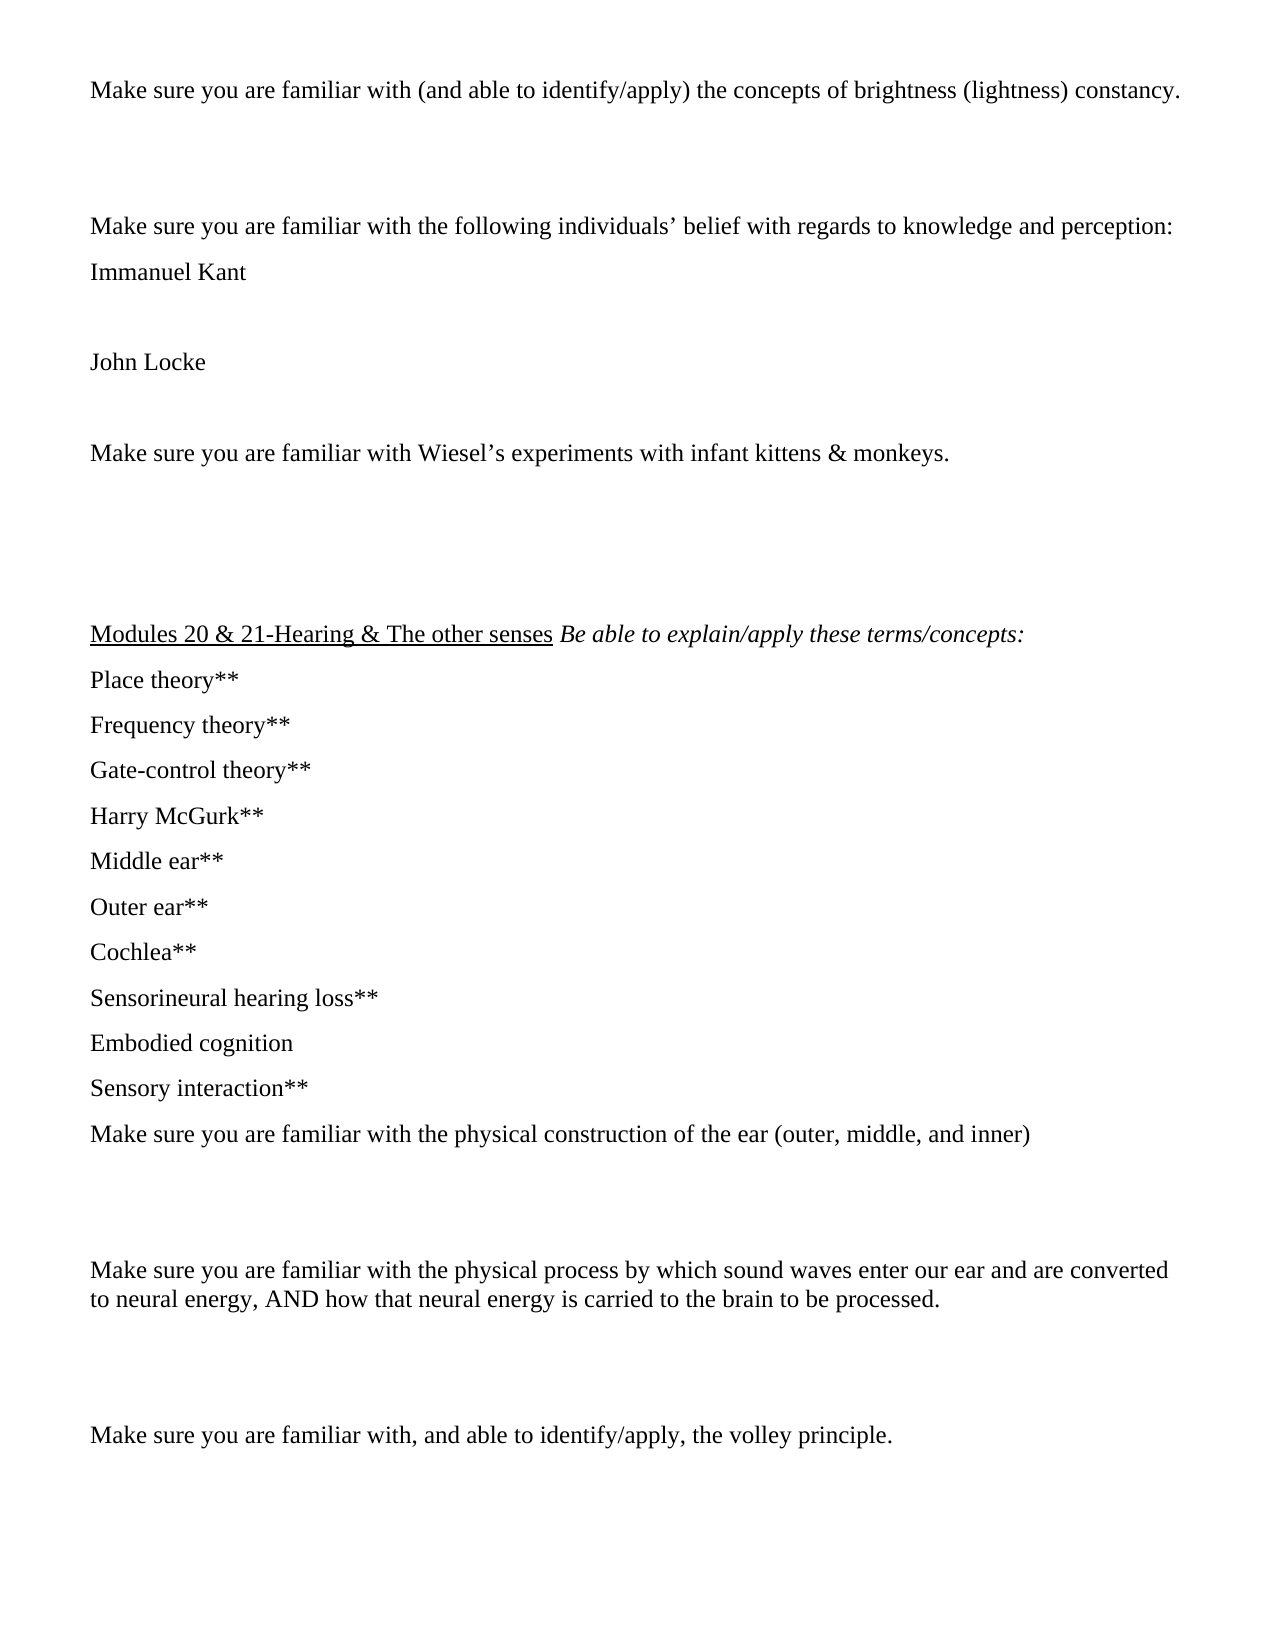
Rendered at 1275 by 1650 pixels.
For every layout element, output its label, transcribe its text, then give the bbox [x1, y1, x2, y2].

text Make sure you are familiar with, and able to identify/apply, the volley principle. [90, 1420, 1185, 1449]
text Make sure you are familiar with (and able to identify/apply) the concepts of brightness (lightness) constancy. [90, 75, 1185, 104]
text Immanuel Kant [90, 257, 1185, 285]
text Outer ear** [90, 892, 1185, 921]
text Sensorineural hearing loss** [90, 983, 1185, 1011]
text Embodied cognition [90, 1028, 1185, 1057]
text Make sure you are familiar with the following individuals’ belief with regards to knowledge and perception: [90, 211, 1185, 240]
text Cochlea** [90, 937, 1185, 966]
text Gate-control theory** [90, 756, 1185, 784]
text Frequency theory** [90, 710, 1185, 739]
text Make sure you are familiar with Wiesel’s experiments with infant kittens & monkeys. [90, 438, 1185, 467]
text Modules 20 & 21-Hearing & The other senses Be able to explain/apply these terms/concepts: [90, 619, 1185, 648]
text Place theory** [90, 665, 1185, 693]
text Make sure you are familiar with the physical construction of the ear (outer, middle, and inner) [90, 1119, 1185, 1148]
text Make sure you are familiar with the physical process by which sound waves enter our ear and are converted to neural energy, AND how that neural energy is carried to the brain to be processed. [90, 1255, 1185, 1313]
text Harry McGurk** [90, 801, 1185, 830]
text John Locke [90, 347, 1185, 376]
text Sensory interaction** [90, 1073, 1185, 1102]
text Middle ear** [90, 846, 1185, 875]
